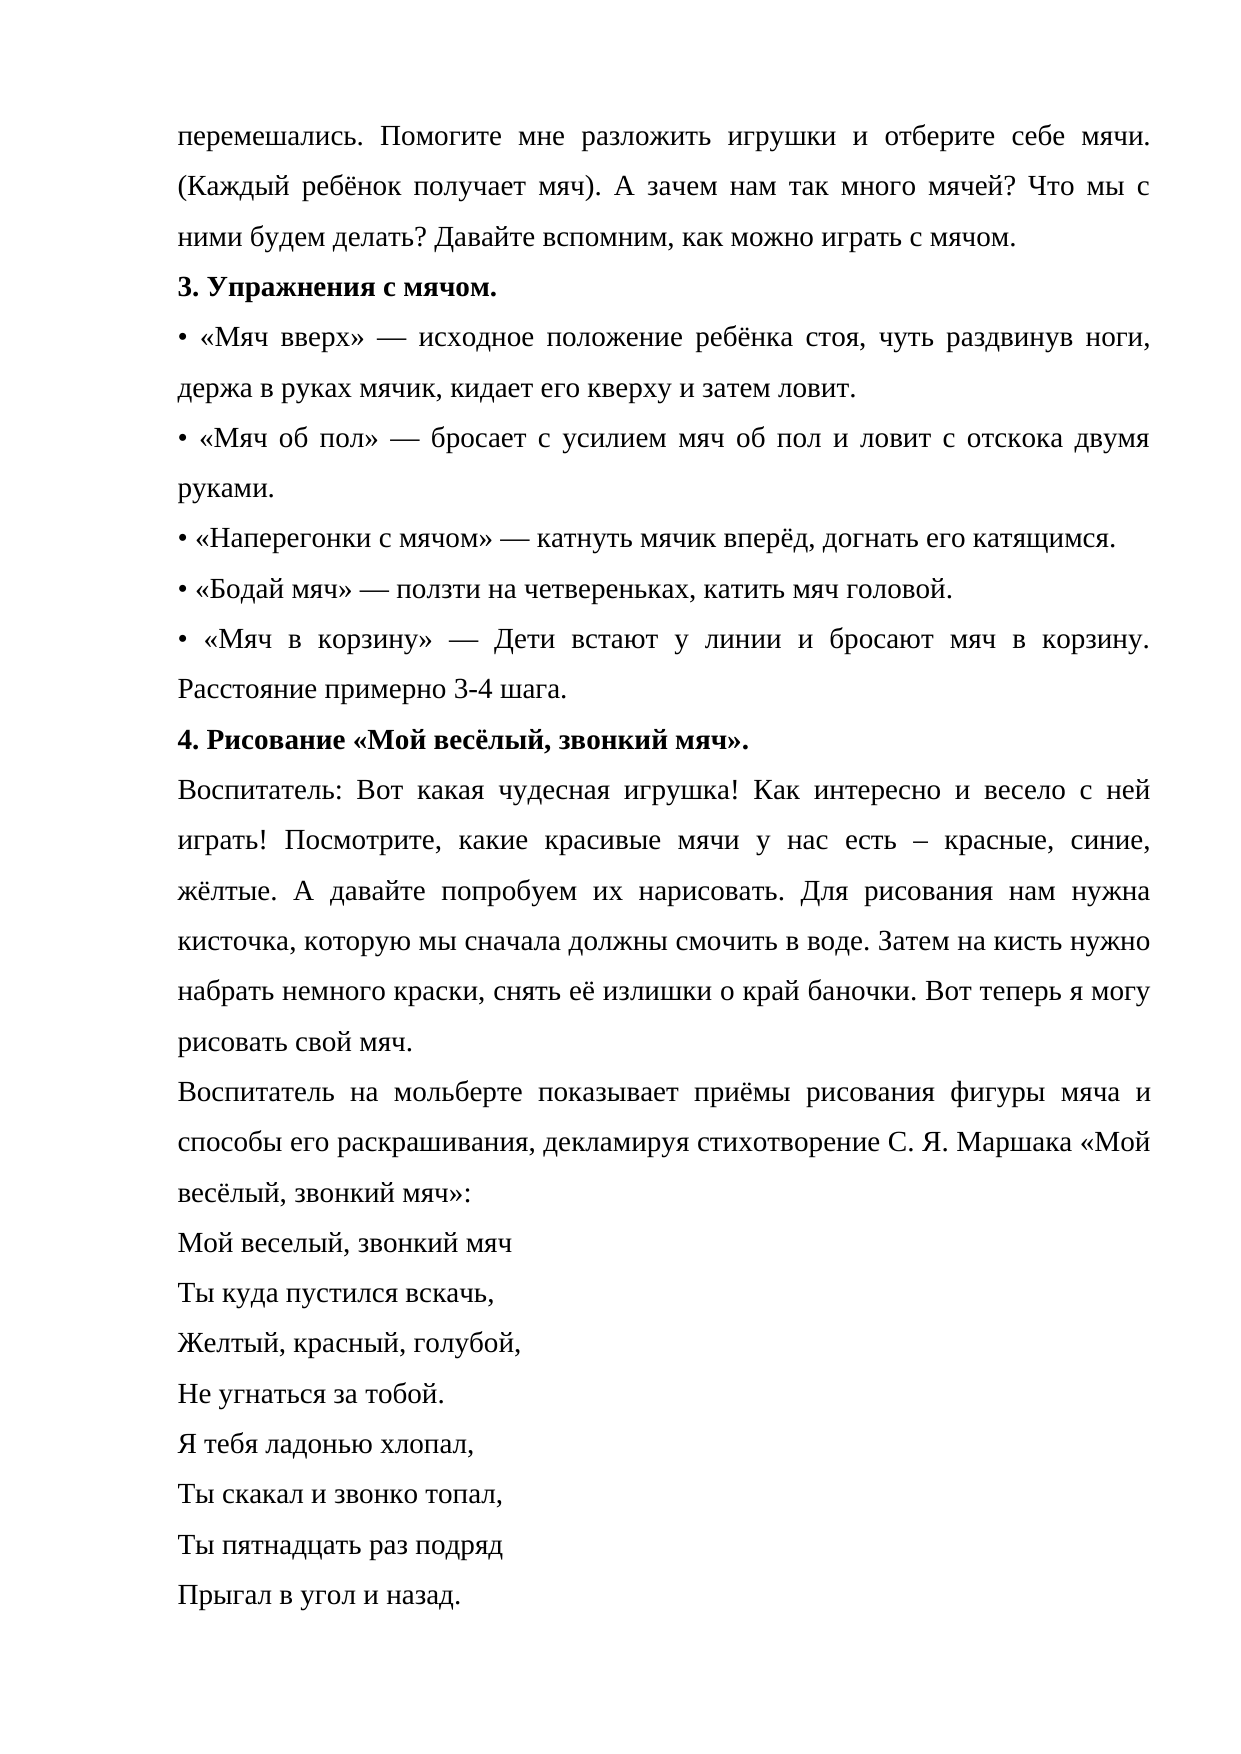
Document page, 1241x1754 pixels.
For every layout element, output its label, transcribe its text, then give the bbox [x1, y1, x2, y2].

text • «Мяч об пол» — бросает с усилием мяч об пол и ловит с отскока двумя руками. [177, 420, 1152, 504]
text 3. Упражнения с мячом. [177, 269, 1152, 303]
text Ты пятнадцать раз подряд [177, 1527, 1152, 1560]
text • «Бодай мяч» — ползти на четвереньках, катить мяч головой. [177, 571, 1152, 604]
text Ты куда пустился вскачь, [177, 1275, 1152, 1309]
text Не угнаться за тобой. [177, 1376, 1152, 1409]
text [177, 118, 1152, 252]
text Прыгал в угол и назад. [177, 1577, 1152, 1611]
text • «Наперегонки с мячом» — катнуть мячик вперёд, догнать его катящимся. [177, 521, 1152, 554]
text Воспитатель на мольберте показывает приёмы рисования фигуры мяча и способы его раскрашивания, декламируя стихотворение С. Я. Маршака «Мой весёлый, звонкий мяч»: [177, 1074, 1152, 1208]
text 4. Рисование «Мой весёлый, звонкий мяч». [177, 722, 1152, 755]
text Воспитатель: Вот какая чудесная игрушка! Как интересно и весело с ней играть! Посмотрите, какие красивые мячи у нас есть – красные, синие, жёлтые. А давайте попробуем их нарисовать. Для рисования нам нужна кисточка, которую мы сначала должны смочить в воде. Затем на кисть нужно набрать немного краски, снять её излишки о край баночки. Вот теперь я могу рисовать свой мяч. [177, 772, 1152, 1057]
text Я тебя ладонью хлопал, [177, 1426, 1152, 1460]
text Мой веселый, звонкий мяч [177, 1225, 1152, 1258]
text • «Мяч вверх» — исходное положение ребёнка стоя, чуть раздвинув ноги, держа в руках мячик, кидает его кверху и затем ловит. [177, 319, 1152, 403]
text Желтый, красный, голубой, [177, 1326, 1152, 1359]
text Ты скакал и звонко топал, [177, 1477, 1152, 1510]
text • «Мяч в корзину» — Дети встают у линии и бросают мяч в корзину. Расстояние примерно 3-4 шага. [177, 621, 1152, 705]
